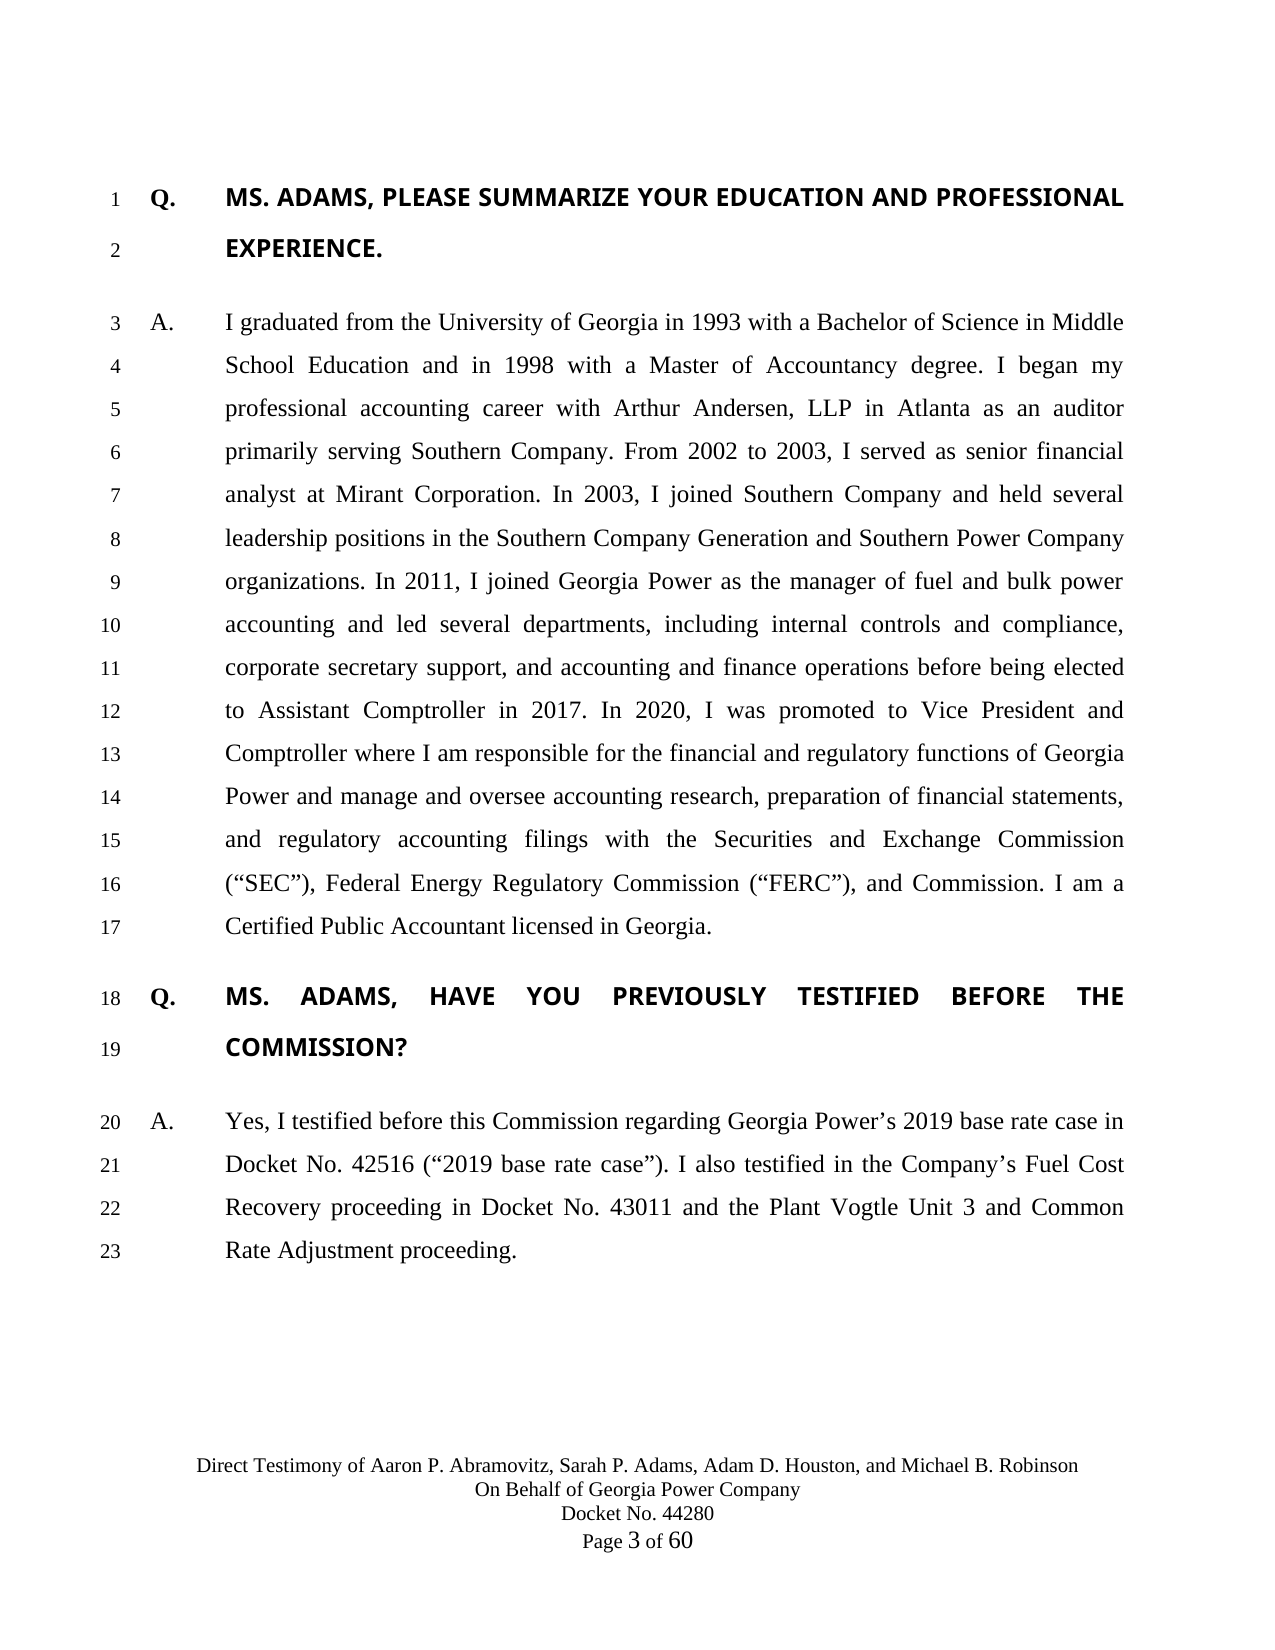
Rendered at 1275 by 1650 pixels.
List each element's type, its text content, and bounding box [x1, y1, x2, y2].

text A. I graduated from the University of Georgia in 1993 with a Bachelor of Science in Middle School Education and in 1998 with a Master of Accountancy degree. I began my professional accounting career with Arthur Andersen, LLP in Atlanta as an auditor primarily serving Southern Company. From 2002 to 2003, I served as senior financial analyst at Mirant Corporation. In 2003, I joined Southern Company and held several leadership positions in the Southern Company Generation and Southern Power Company organizations. In 2011, I joined Georgia Power as the manager of fuel and bulk power accounting and led several departments, including internal controls and compliance, corporate secretary support, and accounting and finance operations before being elected to Assistant Comptroller in 2017. In 2020, I was promoted to Vice President and Comptroller where I am responsible for the financial and regulatory functions of Georgia Power and manage and oversee accounting research, preparation of financial statements, and regulatory accounting filings with the Securities and Exchange Commission (“SEC”), Federal Energy Regulatory Commission (“FERC”), and Commission. I am a Certified Public Accountant licensed in Georgia. [150, 307, 1125, 939]
text A. Yes, I testified before this Commission regarding Georgia Power’s 2019 base rate case in Docket No. 42516 (“2019 base rate case”). I also testified in the Company’s Fuel Cost Recovery proceeding in Docket No. 43011 and the Plant Vogtle Unit 3 and Common Rate Adjustment proceeding. [150, 1106, 1125, 1264]
text Q. Ms. Adams, please summarize your education and professional experience. [150, 180, 1125, 265]
text Q. Ms. Adams, have you previously testified before the Commission? [150, 979, 1125, 1064]
